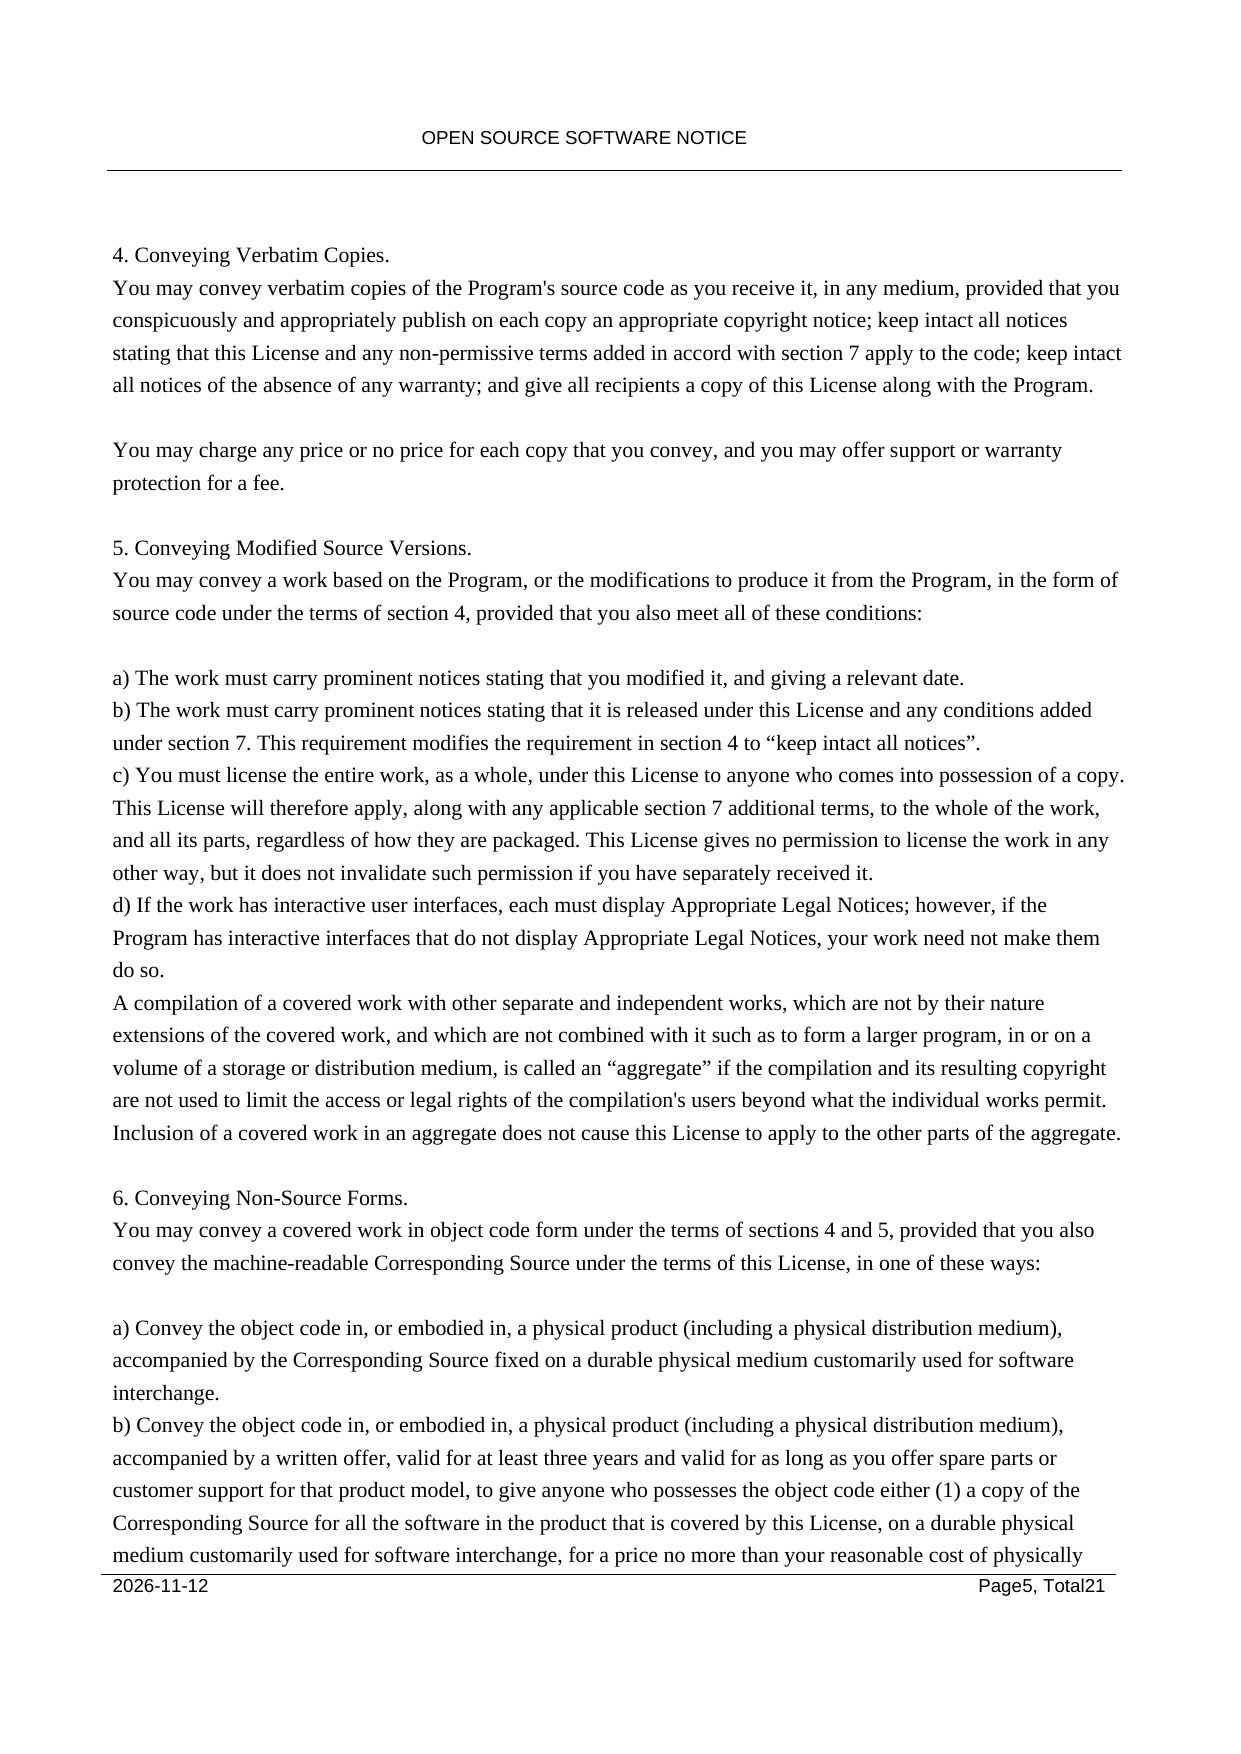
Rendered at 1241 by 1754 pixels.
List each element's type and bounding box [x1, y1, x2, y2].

text [112, 206, 1128, 1571]
